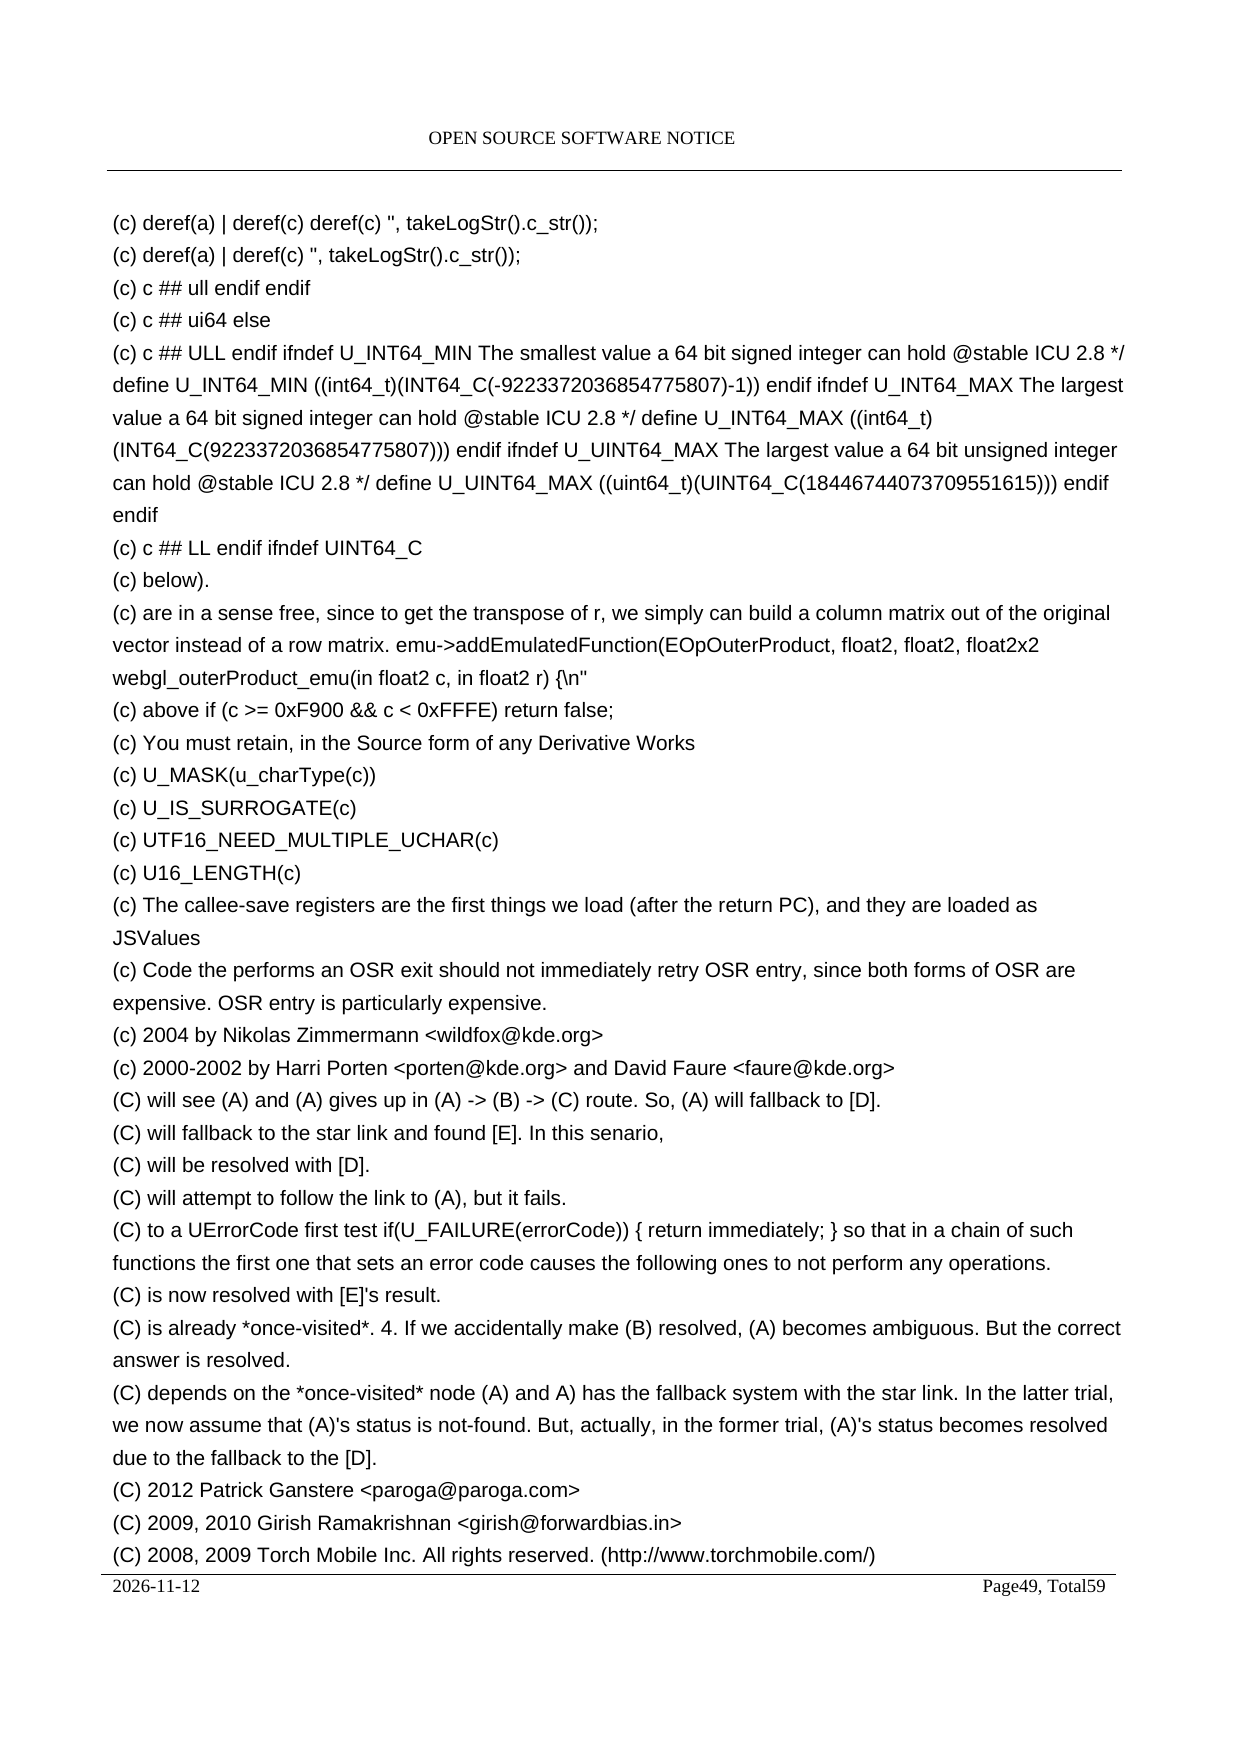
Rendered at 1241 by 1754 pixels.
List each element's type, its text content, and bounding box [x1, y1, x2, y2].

text (C) is already *once-visited*. 4. If we accidentally make (B) resolved, (A) becomes ambiguous. But the correct answer is resolved. [112, 1311, 1128, 1376]
text (C) depends on the *once-visited* node (A) and A) has the fallback system with the star link. In the latter trial, we now assume that (A)'s status is not-found. But, actually, in the former trial, (A)'s status becomes resolved due to the fallback to the [D]. [112, 1376, 1128, 1474]
text (c) c ## ui64 else [112, 304, 1128, 336]
text (c) c ## LL endif ifndef UINT64_C [112, 531, 1128, 564]
text (C) is now resolved with [E]'s result. [112, 1279, 1128, 1311]
text (c) c ## ull endif endif [112, 271, 1128, 304]
text (c) 2000-2002 by Harri Porten <porten@kde.org> and David Faure <faure@kde.org> [112, 1051, 1128, 1084]
text (C) 2012 Patrick Ganstere <paroga@paroga.com> [112, 1474, 1128, 1506]
text (c) deref(a) | deref(c) ", takeLogStr().c_str()); [112, 239, 1128, 271]
text (c) above if (c >= 0xF900 && c < 0xFFFE) return false; [112, 694, 1128, 726]
text (C) will be resolved with [D]. [112, 1149, 1128, 1181]
text (c) 2004 by Nikolas Zimmermann <wildfox@kde.org> [112, 1019, 1128, 1051]
text (c) c ## ULL endif ifndef U_INT64_MIN The smallest value a 64 bit signed integer can hold @stable ICU 2.8 */ define U_INT64_MIN ((int64_t)(INT64_C(-9223372036854775807)-1)) endif ifndef U_INT64_MAX The largest value a 64 bit signed integer can hold @stable ICU 2.8 */ define U_INT64_MAX ((int64_t)(INT64_C(9223372036854775807))) endif ifndef U_UINT64_MAX The largest value a 64 bit unsigned integer can hold @stable ICU 2.8 */ define U_UINT64_MAX ((uint64_t)(UINT64_C(18446744073709551615))) endif endif [112, 336, 1128, 531]
text (C) will see (A) and (A) gives up in (A) -> (B) -> (C) route. So, (A) will fallback to [D]. [112, 1084, 1128, 1116]
text (c) are in a sense free, since to get the transpose of r, we simply can build a column matrix out of the original vector instead of a row matrix. emu->addEmulatedFunction(EOpOuterProduct, float2, float2, float2x2 webgl_outerProduct_emu(in float2 c, in float2 r) {\n" [112, 596, 1128, 694]
text (c) U_MASK(u_charType(c)) [112, 759, 1128, 791]
text (C) to a UErrorCode first test if(U_FAILURE(errorCode)) { return immediately; } so that in a chain of such functions the first one that sets an error code causes the following ones to not perform any operations. [112, 1214, 1128, 1279]
text (C) 2008, 2009 Torch Mobile Inc. All rights reserved. (http://www.torchmobile.com/) [112, 1539, 1128, 1571]
text (c) Code the performs an OSR exit should not immediately retry OSR entry, since both forms of OSR are expensive. OSR entry is particularly expensive. [112, 954, 1128, 1019]
text (c) The callee-save registers are the first things we load (after the return PC), and they are loaded as JSValues [112, 889, 1128, 954]
text (c) UTF16_NEED_MULTIPLE_UCHAR(c) [112, 824, 1128, 856]
text (C) will attempt to follow the link to (A), but it fails. [112, 1181, 1128, 1214]
text (C) 2009, 2010 Girish Ramakrishnan <girish@forwardbias.in> [112, 1506, 1128, 1539]
text (c) U16_LENGTH(c) [112, 856, 1128, 889]
text (C) will fallback to the star link and found [E]. In this senario, [112, 1116, 1128, 1149]
text (c) deref(a) | deref(c) deref(c) ", takeLogStr().c_str()); [112, 206, 1128, 239]
text (c) below). [112, 564, 1128, 596]
text (c) U_IS_SURROGATE(c) [112, 791, 1128, 824]
text (c) You must retain, in the Source form of any Derivative Works [112, 726, 1128, 759]
